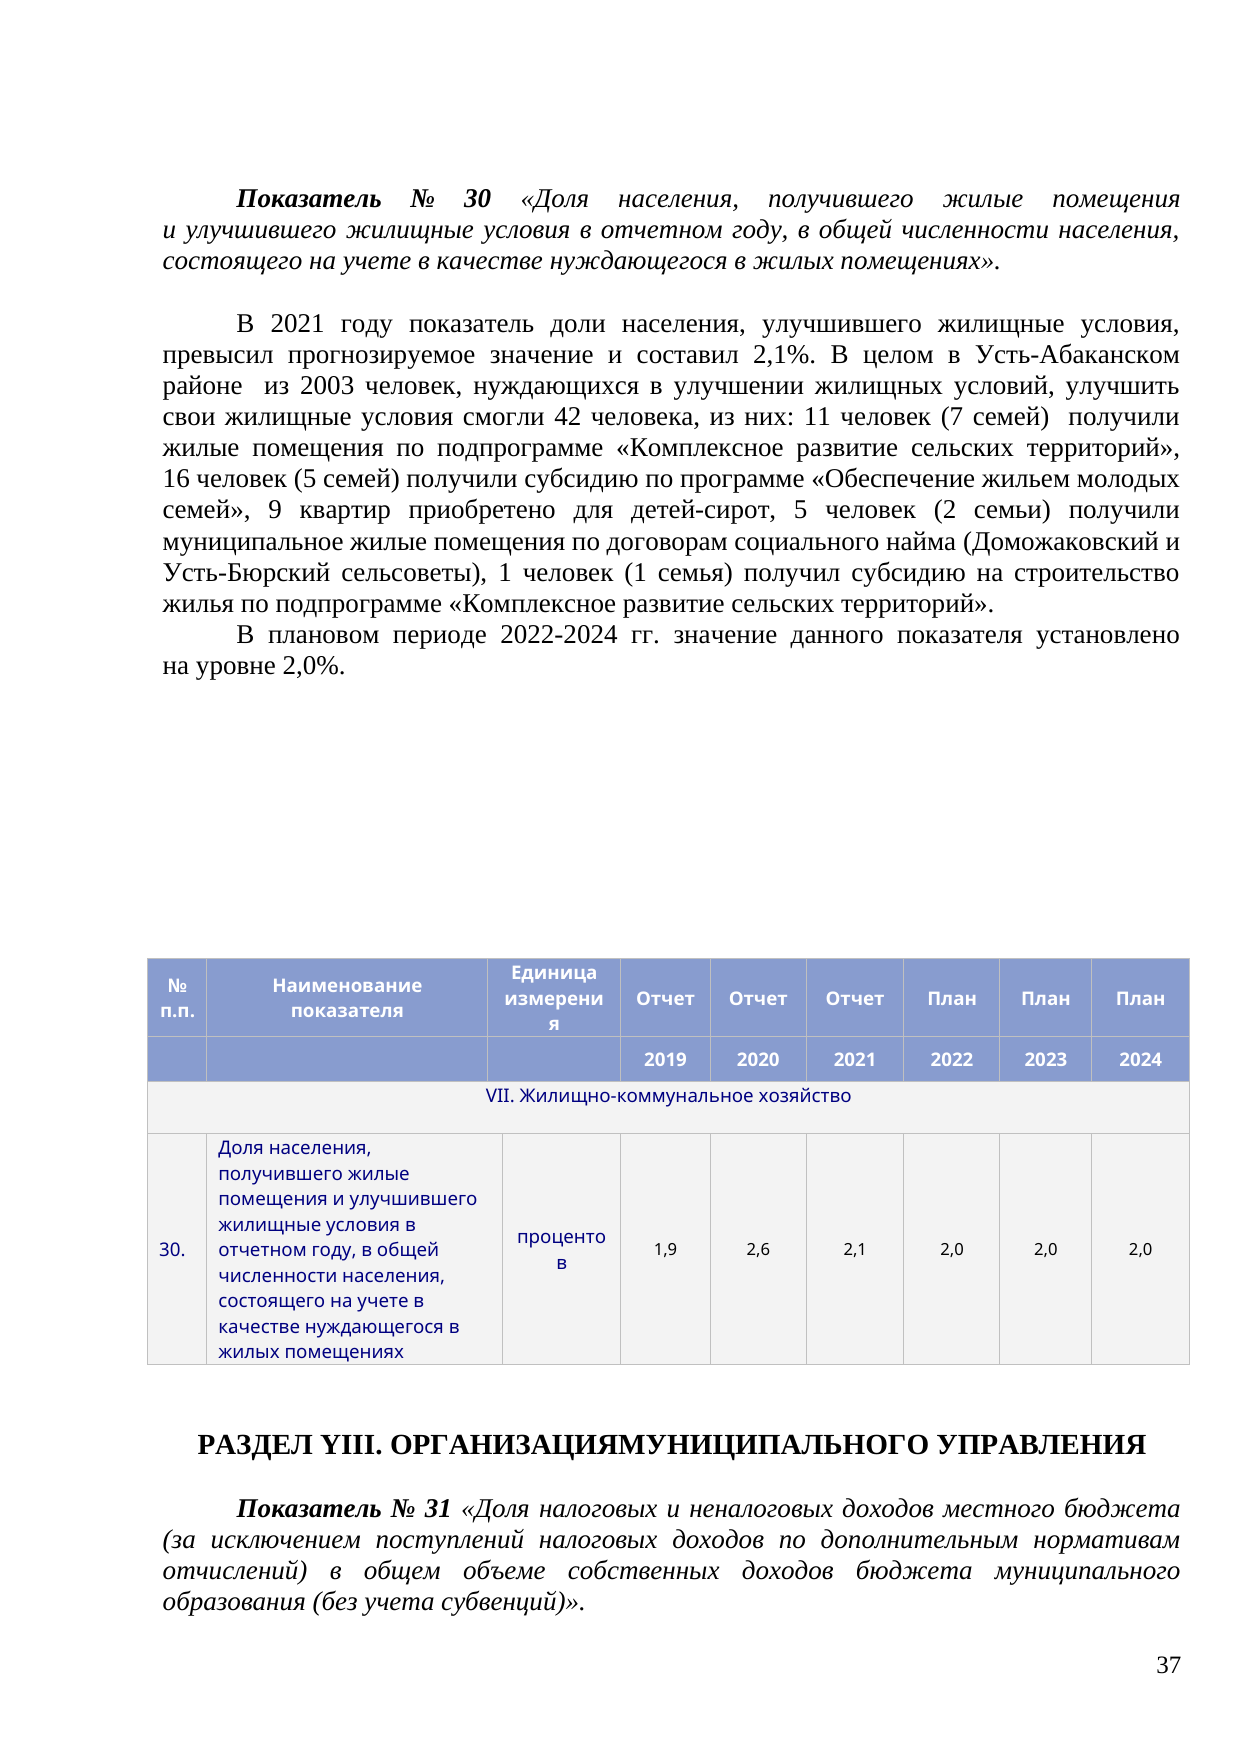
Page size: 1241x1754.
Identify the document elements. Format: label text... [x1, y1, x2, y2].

table_header № п.п. [148, 959, 206, 1036]
table_header Единица измерения [488, 959, 620, 1036]
table_cell 2022 [904, 1037, 999, 1081]
table_cell 1,9 [621, 1134, 710, 1364]
table_header Отчет [711, 959, 806, 1036]
table_header Отчет [807, 959, 903, 1036]
table_cell 2019 [621, 1037, 710, 1081]
text Показатель № 30 «Доля населения, получившего жилые помещения и улучшившего жилищные условия в отчетном году, в общей численности населения, состоящего на учете в качестве нуждающегося в жилых помещениях». [162, 182, 1181, 276]
table_header План [904, 959, 999, 1036]
table_cell [207, 1037, 487, 1081]
table_cell 2,6 [711, 1134, 806, 1364]
text В плановом периоде 2022-2024 гг. значение данного показателя установлено на уровне 2,0%. [162, 618, 1181, 680]
table_header Отчет [621, 959, 710, 1036]
table_cell [488, 1037, 620, 1081]
table_cell процентов [503, 1134, 620, 1364]
subtitle РаздеЛ yiii. организациямуниципального Управления [162, 1427, 1181, 1461]
table_cell Доля населения, получившего жилые помещения и улучшившего жилищные условия в отчетном году, в общей численности населения, состоящего на учете в качестве нуждающегося в жилых помещениях [207, 1134, 502, 1364]
table_cell 2021 [807, 1037, 903, 1081]
table_cell 30. [148, 1134, 206, 1364]
text В 2021 году показатель доли населения, улучшившего жилищные условия, превысил прогнозируемое значение и составил 2,1%. В целом в Усть-Абаканском районе из 2003 человек, нуждающихся в улучшении жилищных условий, улучшить свои жилищные условия смогли 42 человека, из них: 11 человек (7 семей) получили жилые помещения по подпрограмме «Комплексное развитие сельских территорий», 16 человек (5 семей) получили субсидию по программе «Обеспечение жильем молодых семей», 9 квартир приобретено для детей-сирот, 5 человек (2 семьи) получили муниципальное жилые помещения по договорам социального найма (Доможаковский и Усть-Бюрский сельсоветы), 1 человек (1 семья) получил субсидию на строительство жилья по подпрограмме «Комплексное развитие сельских территорий». [162, 307, 1181, 618]
table_cell 2,0 [904, 1134, 999, 1364]
table_cell 2,0 [1092, 1134, 1189, 1364]
table_cell 2,0 [1000, 1134, 1091, 1364]
table_cell 2020 [711, 1037, 806, 1081]
text Показатель № 31 «Доля налоговых и неналоговых доходов местного бюджета (за исключением поступлений налоговых доходов по дополнительным нормативам отчислений) в общем объеме собственных доходов бюджета муниципального образования (без учета субвенций)». [162, 1492, 1181, 1617]
table_header План [1000, 959, 1091, 1036]
table_cell 2023 [1000, 1037, 1091, 1081]
table_cell [148, 1037, 206, 1081]
table_header План [1092, 959, 1189, 1036]
table_cell VII. Жилищно-коммунальное хозяйство [148, 1082, 1189, 1133]
table_cell 2,1 [807, 1134, 903, 1364]
table_header Наименование показателя [207, 959, 487, 1036]
table_cell 2024 [1092, 1037, 1189, 1081]
